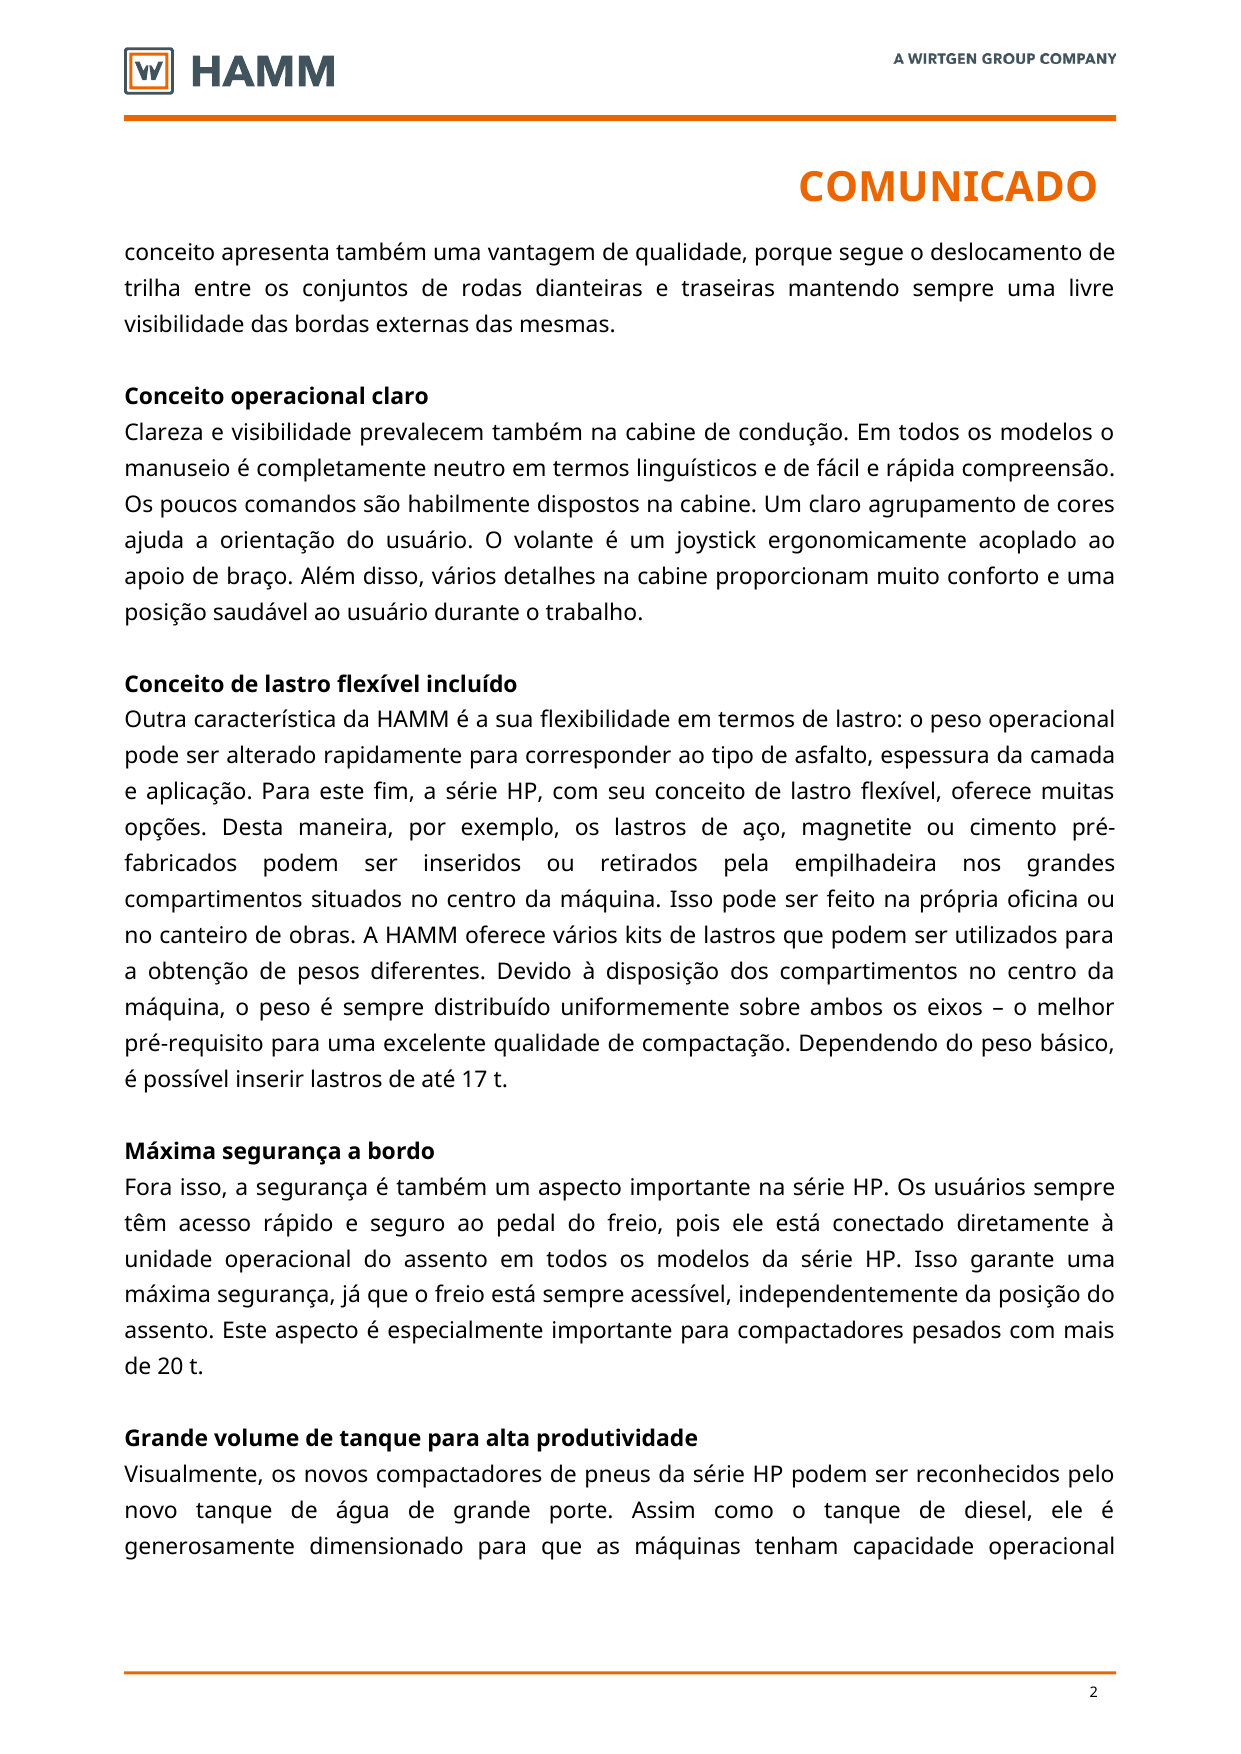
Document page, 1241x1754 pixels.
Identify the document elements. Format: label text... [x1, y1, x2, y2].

text Clareza e visibilidade prevalecem também na cabine de condução. Em todos os modelos o manuseio é completamente neutro em termos linguísticos e de fácil e rápida compreensão. Os poucos comandos são habilmente dispostos na cabine. Um claro agrupamento de cores ajuda a orientação do usuário. O volante é um joystick ergonomicamente acoplado ao apoio de braço. Além disso, vários detalhes na cabine proporcionam muito conforto e uma posição saudável ao usuário durante o trabalho. [124, 416, 1116, 627]
text Conceito operacional claro [124, 380, 1116, 411]
text Outra característica da HAMM é a sua flexibilidade em termos de lastro: o peso operacional pode ser alterado rapidamente para corresponder ao tipo de asfalto, espessura da camada e aplicação. Para este fim, a série HP, com seu conceito de lastro flexível, oferece muitas opções. Desta maneira, por exemplo, os lastros de aço, magnetite ou cimento pré-fabricados podem ser inseridos ou retirados pela empilhadeira nos grandes compartimentos situados no centro da máquina. Isso pode ser feito na própria oficina ou no canteiro de obras. A HAMM oferece vários kits de lastros que podem ser utilizados para a obtenção de pesos diferentes. Devido à disposição dos compartimentos no centro da máquina, o peso é sempre distribuído uniformemente sobre ambos os eixos – o melhor pré-requisito para uma excelente qualidade de compactação. Dependendo do peso básico, é possível inserir lastros de até 17 t. [124, 703, 1116, 1094]
text Grande volume de tanque para alta produtividade [124, 1386, 1116, 1453]
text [124, 236, 1116, 339]
picture [893, 53, 1117, 64]
text Conceito de lastro flexível incluído [124, 667, 1116, 699]
text Máxima segurança a bordo [124, 1135, 1116, 1166]
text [124, 1458, 1116, 1561]
text Fora isso, a segurança é também um aspecto importante na série HP. Os usuários sempre têm acesso rápido e seguro ao pedal do freio, pois ele está conectado diretamente à unidade operacional do assento em todos os modelos da série HP. Isso garante uma máxima segurança, já que o freio está sempre acessível, independentemente da posição do assento. Este aspecto é especialmente importante para compactadores pesados com mais de 20 t. [124, 1171, 1116, 1382]
